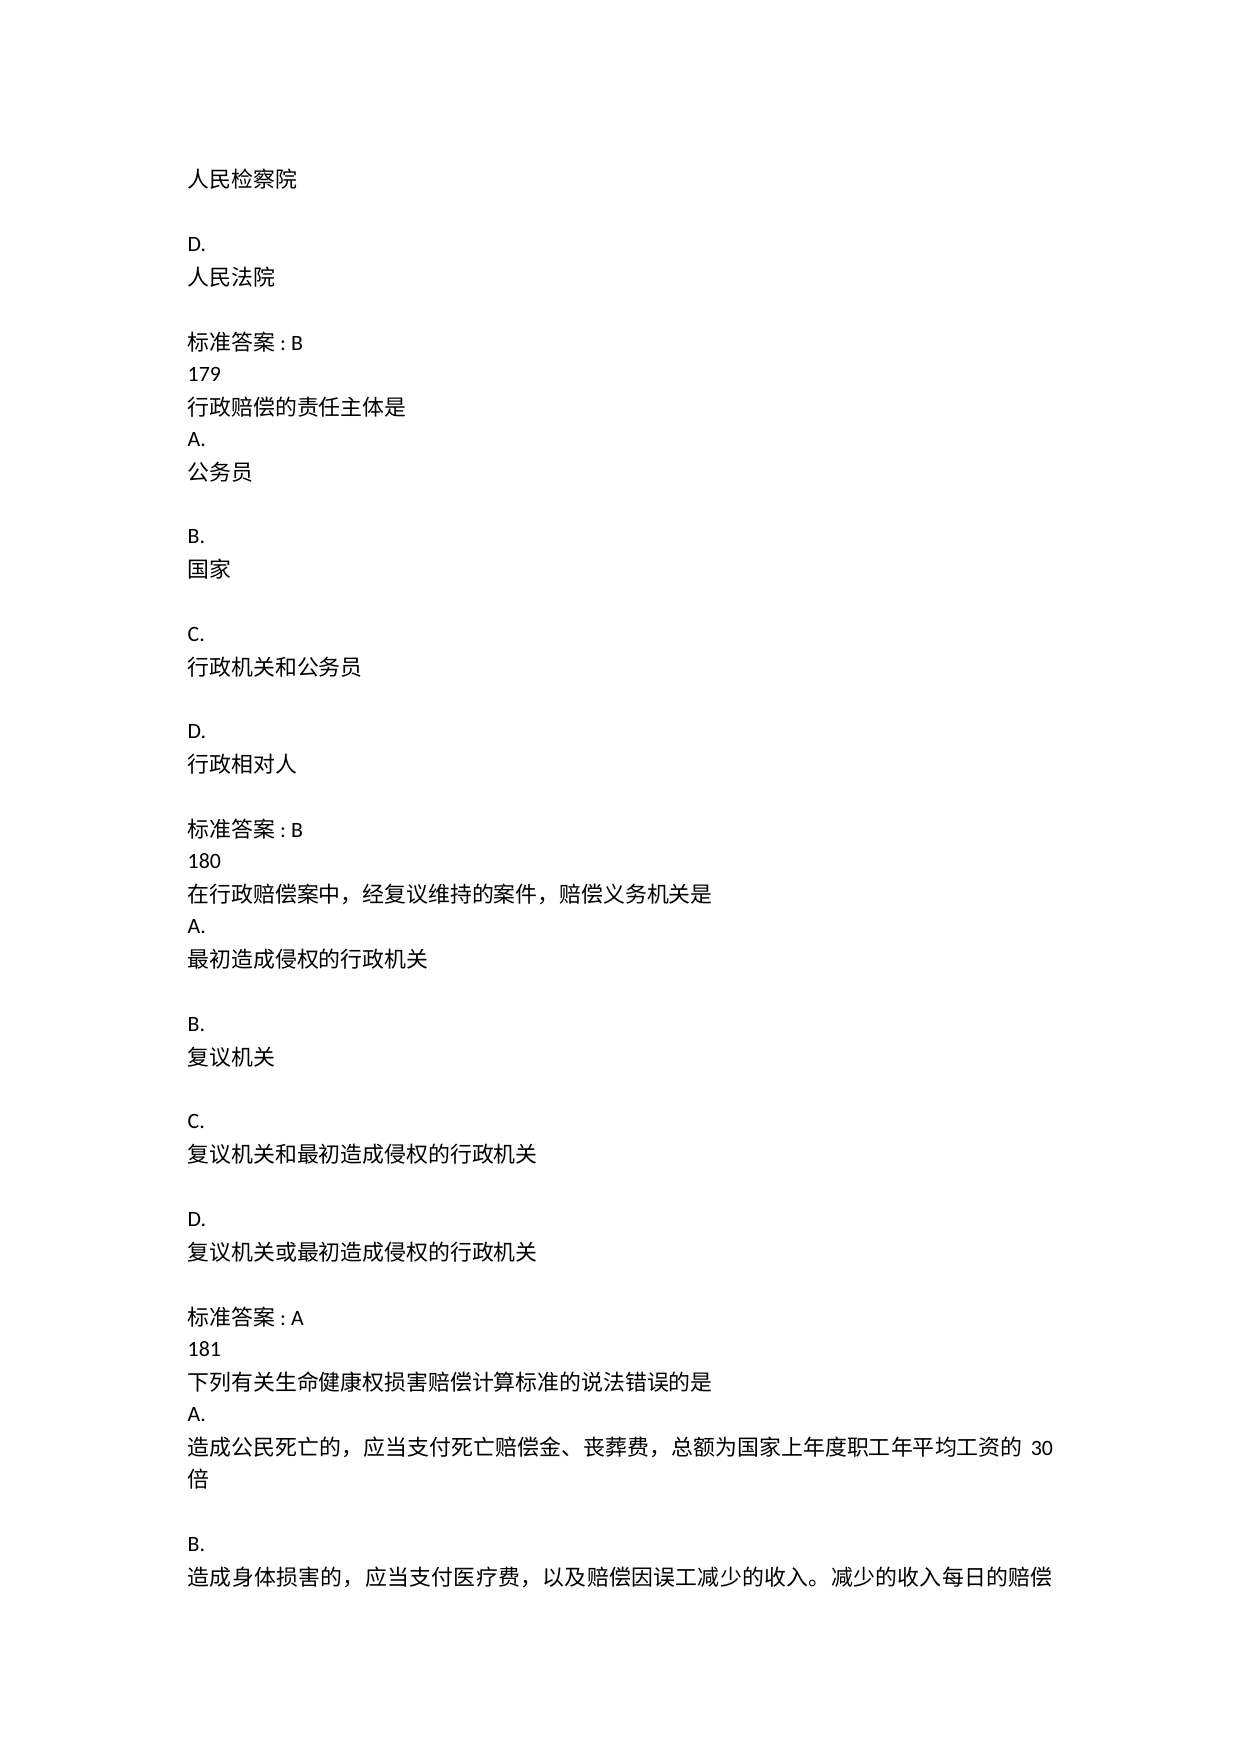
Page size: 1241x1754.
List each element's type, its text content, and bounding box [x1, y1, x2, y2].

text 179 [187, 357, 1053, 389]
text 复议机关和最初造成侵权的行政机关 [187, 1137, 1053, 1169]
text 180 [187, 844, 1053, 877]
text 人民法院 [187, 259, 1053, 292]
text B. [187, 1527, 1053, 1559]
text 造成公民死亡的，应当支付死亡赔偿金、丧葬费，总额为国家上年度职工年平均工资的30倍 [187, 1429, 1053, 1494]
text 公务员 [187, 454, 1053, 487]
text D. [187, 714, 1053, 747]
text C. [187, 1104, 1053, 1137]
text 复议机关或最初造成侵权的行政机关 [187, 1234, 1053, 1267]
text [187, 1559, 1053, 1592]
text 复议机关 [187, 1039, 1053, 1072]
text 标准答案 : B [187, 812, 1053, 844]
text A. [187, 909, 1053, 942]
text A. [187, 1397, 1053, 1429]
text 下列有关生命健康权损害赔偿计算标准的说法错误的是 [187, 1364, 1053, 1397]
text 行政赔偿的责任主体是 [187, 389, 1053, 422]
text 国家 [187, 552, 1053, 584]
text 行政机关和公务员 [187, 649, 1053, 682]
text D. [187, 227, 1053, 259]
text 行政相对人 [187, 747, 1053, 779]
text D. [187, 1202, 1053, 1234]
text B. [187, 519, 1053, 552]
text 标准答案 : B [187, 324, 1053, 357]
text A. [187, 422, 1053, 454]
text 181 [187, 1332, 1053, 1364]
text B. [187, 1007, 1053, 1039]
text 标准答案 : A [187, 1299, 1053, 1332]
text 最初造成侵权的行政机关 [187, 942, 1053, 974]
text 在行政赔偿案中，经复议维持的案件，赔偿义务机关是 [187, 877, 1053, 909]
text C. [187, 617, 1053, 649]
text 人民检察院 [187, 162, 1053, 194]
